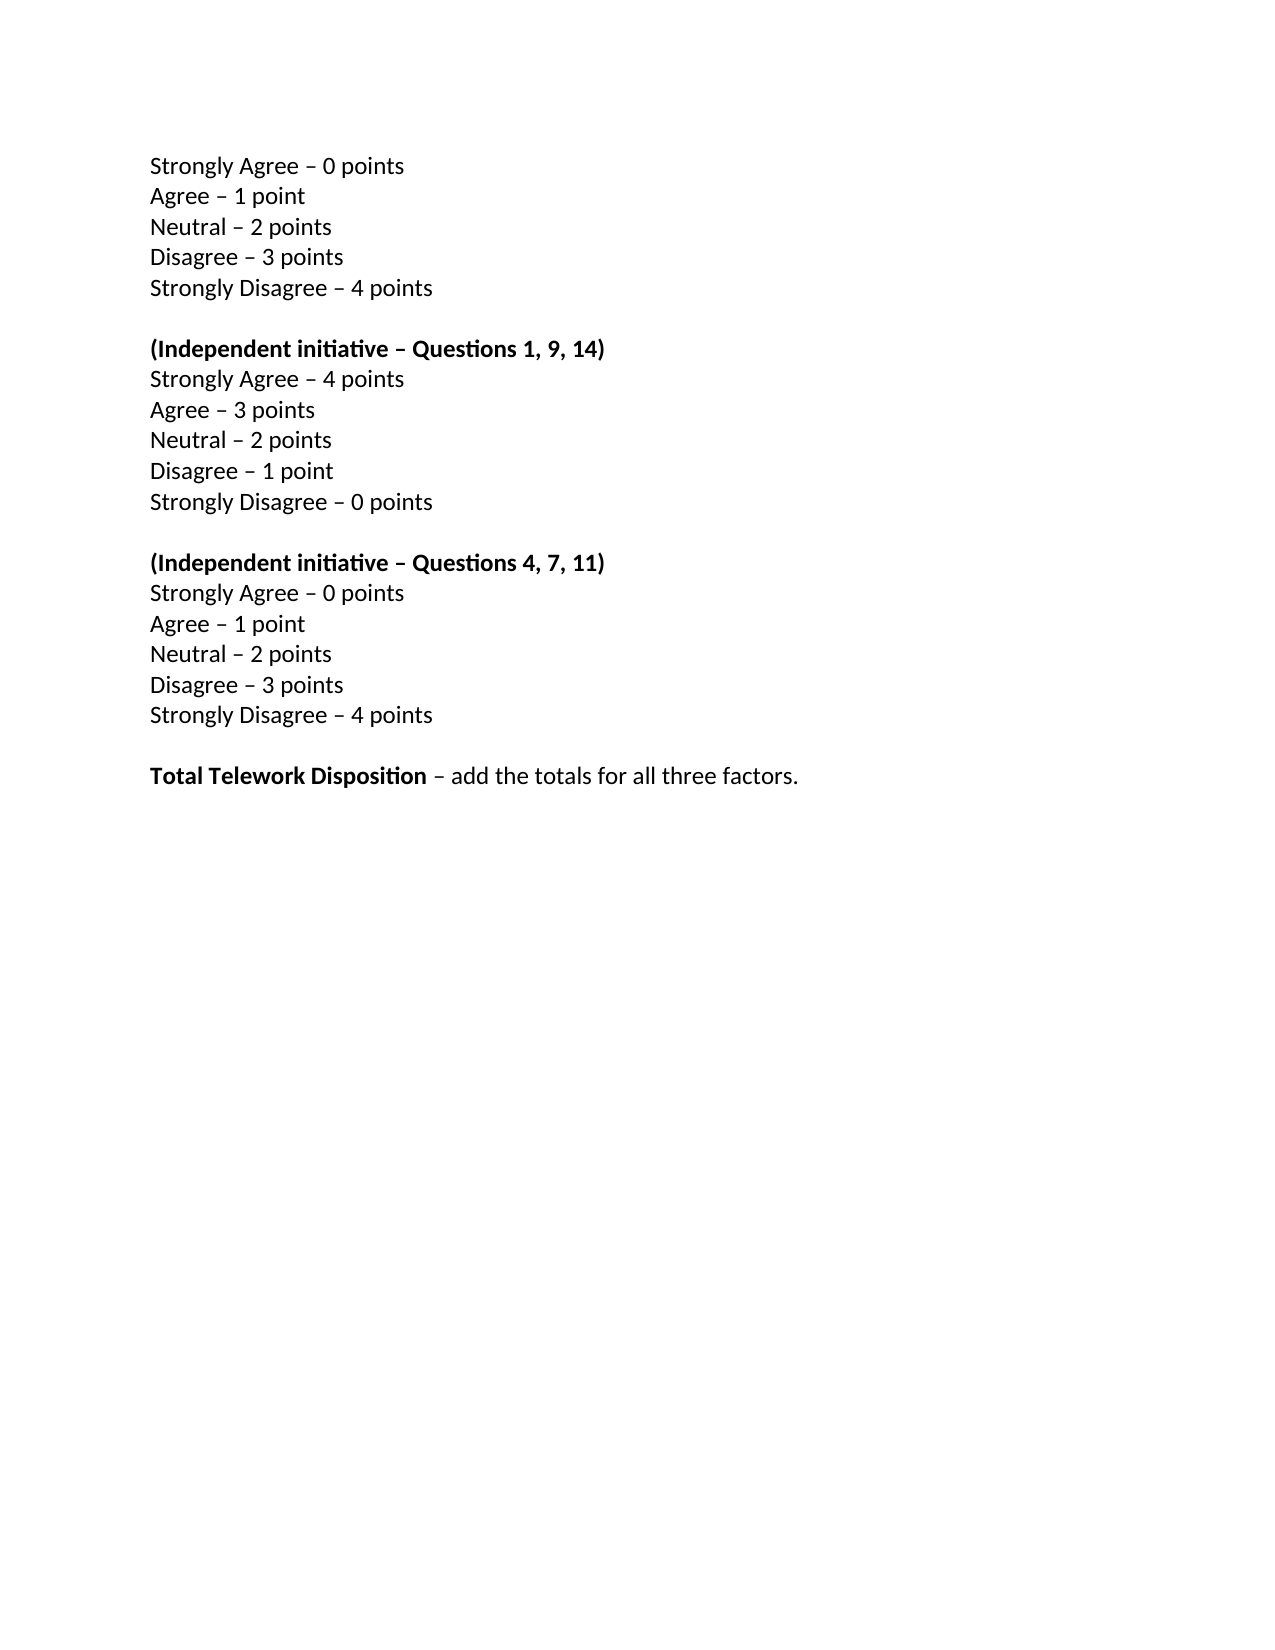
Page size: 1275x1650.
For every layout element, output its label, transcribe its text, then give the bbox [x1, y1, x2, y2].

text Strongly Agree – 0 points [150, 150, 1125, 181]
text Strongly Disagree – 0 points [150, 486, 1125, 516]
text Strongly Agree – 0 points [150, 577, 1125, 608]
text Disagree – 3 points [150, 242, 1125, 272]
text Disagree – 1 point [150, 455, 1125, 486]
text Disagree – 3 points [150, 669, 1125, 699]
text Neutral – 2 points [150, 425, 1125, 455]
text Agree – 1 point [150, 181, 1125, 211]
text Strongly Agree – 4 points [150, 364, 1125, 394]
text (Independent initiative – Questions 1, 9, 14) [150, 333, 1125, 364]
text Agree – 1 point [150, 608, 1125, 638]
text Strongly Disagree – 4 points [150, 272, 1125, 303]
text (Independent initiative – Questions 4, 7, 11) [150, 547, 1125, 577]
text Agree – 3 points [150, 394, 1125, 425]
text Total Telework Disposition – add the totals for all three factors. [150, 760, 1125, 791]
text Neutral – 2 points [150, 638, 1125, 669]
text Strongly Disagree – 4 points [150, 699, 1125, 730]
text Neutral – 2 points [150, 211, 1125, 242]
